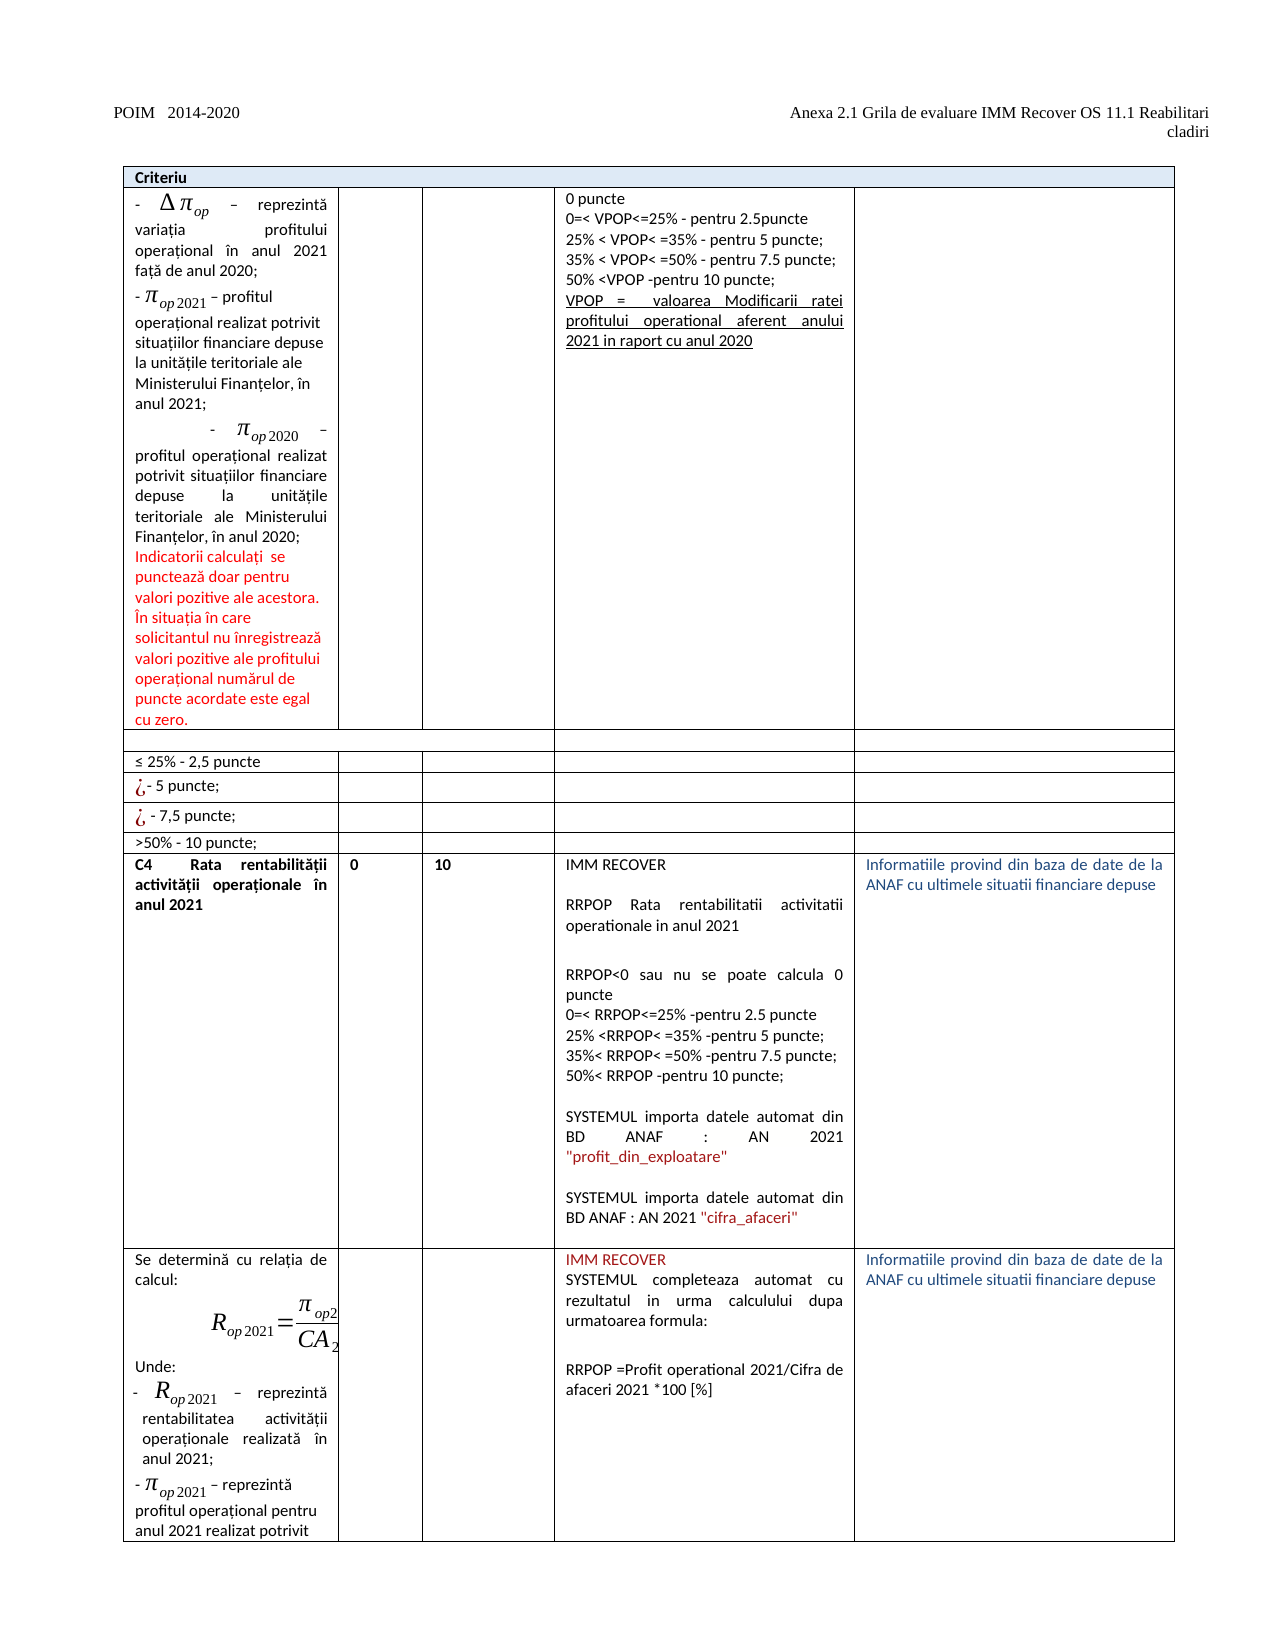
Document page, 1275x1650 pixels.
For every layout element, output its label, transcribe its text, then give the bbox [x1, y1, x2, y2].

table_cell - 5 puncte; [124, 773, 338, 802]
table_cell [339, 803, 422, 832]
table_cell [423, 773, 554, 802]
table_cell [555, 730, 854, 751]
table_cell [555, 833, 854, 853]
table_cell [555, 188, 854, 729]
table_cell [124, 730, 554, 751]
table_cell [855, 773, 1174, 802]
table_cell [339, 773, 422, 802]
table_cell >50% - 10 puncte; [124, 833, 338, 853]
table_cell [423, 803, 554, 832]
table_cell 0 [339, 854, 422, 1248]
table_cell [124, 188, 338, 729]
table_cell [855, 803, 1174, 832]
table_cell [855, 833, 1174, 853]
table_cell [423, 1249, 554, 1541]
table_cell [423, 833, 554, 853]
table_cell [855, 1249, 1174, 1541]
table_cell 10 [423, 854, 554, 1248]
table_cell [339, 1249, 422, 1541]
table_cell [555, 1249, 854, 1541]
table_cell [423, 188, 554, 729]
table_cell [339, 752, 422, 772]
table_header Criteriu [124, 167, 1174, 187]
table_cell [555, 803, 854, 832]
table_cell IMM RECOVER RRPOP Rata rentabilitatii activitatii operationale in anul 2021 RRPOP<0 sau nu se poate calcula 0 puncte 0=< RRPOP<=25% -pentru 2.5 puncte 25% <RRPOP< =35% -pentru 5 puncte; 35%< RRPOP< =50% -pentru 7.5 puncte; 50%< RRPOP -pentru 10 puncte; SYSTEMUL importa datele automat din BD ANAF : AN 2021 "profit_din_exploatare" SYSTEMUL importa datele automat din BD ANAF : AN 2021 "cifra_afaceri" [555, 854, 854, 1248]
table_cell [423, 752, 554, 772]
table_cell - 7,5 puncte; [124, 803, 338, 832]
table_cell ≤ 25% - 2,5 puncte [124, 752, 338, 772]
table_cell [555, 752, 854, 772]
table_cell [124, 1249, 338, 1541]
table_cell [855, 752, 1174, 772]
table_cell [339, 188, 422, 729]
table_cell C4 Rata rentabilității activității operaționale în anul 2021 [124, 854, 338, 1248]
table_cell [555, 773, 854, 802]
table_cell [339, 833, 422, 853]
table_cell [855, 730, 1174, 751]
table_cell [855, 188, 1174, 729]
table_cell Informatiile provind din baza de date de la ANAF cu ultimele situatii financiare depuse [855, 854, 1174, 1248]
